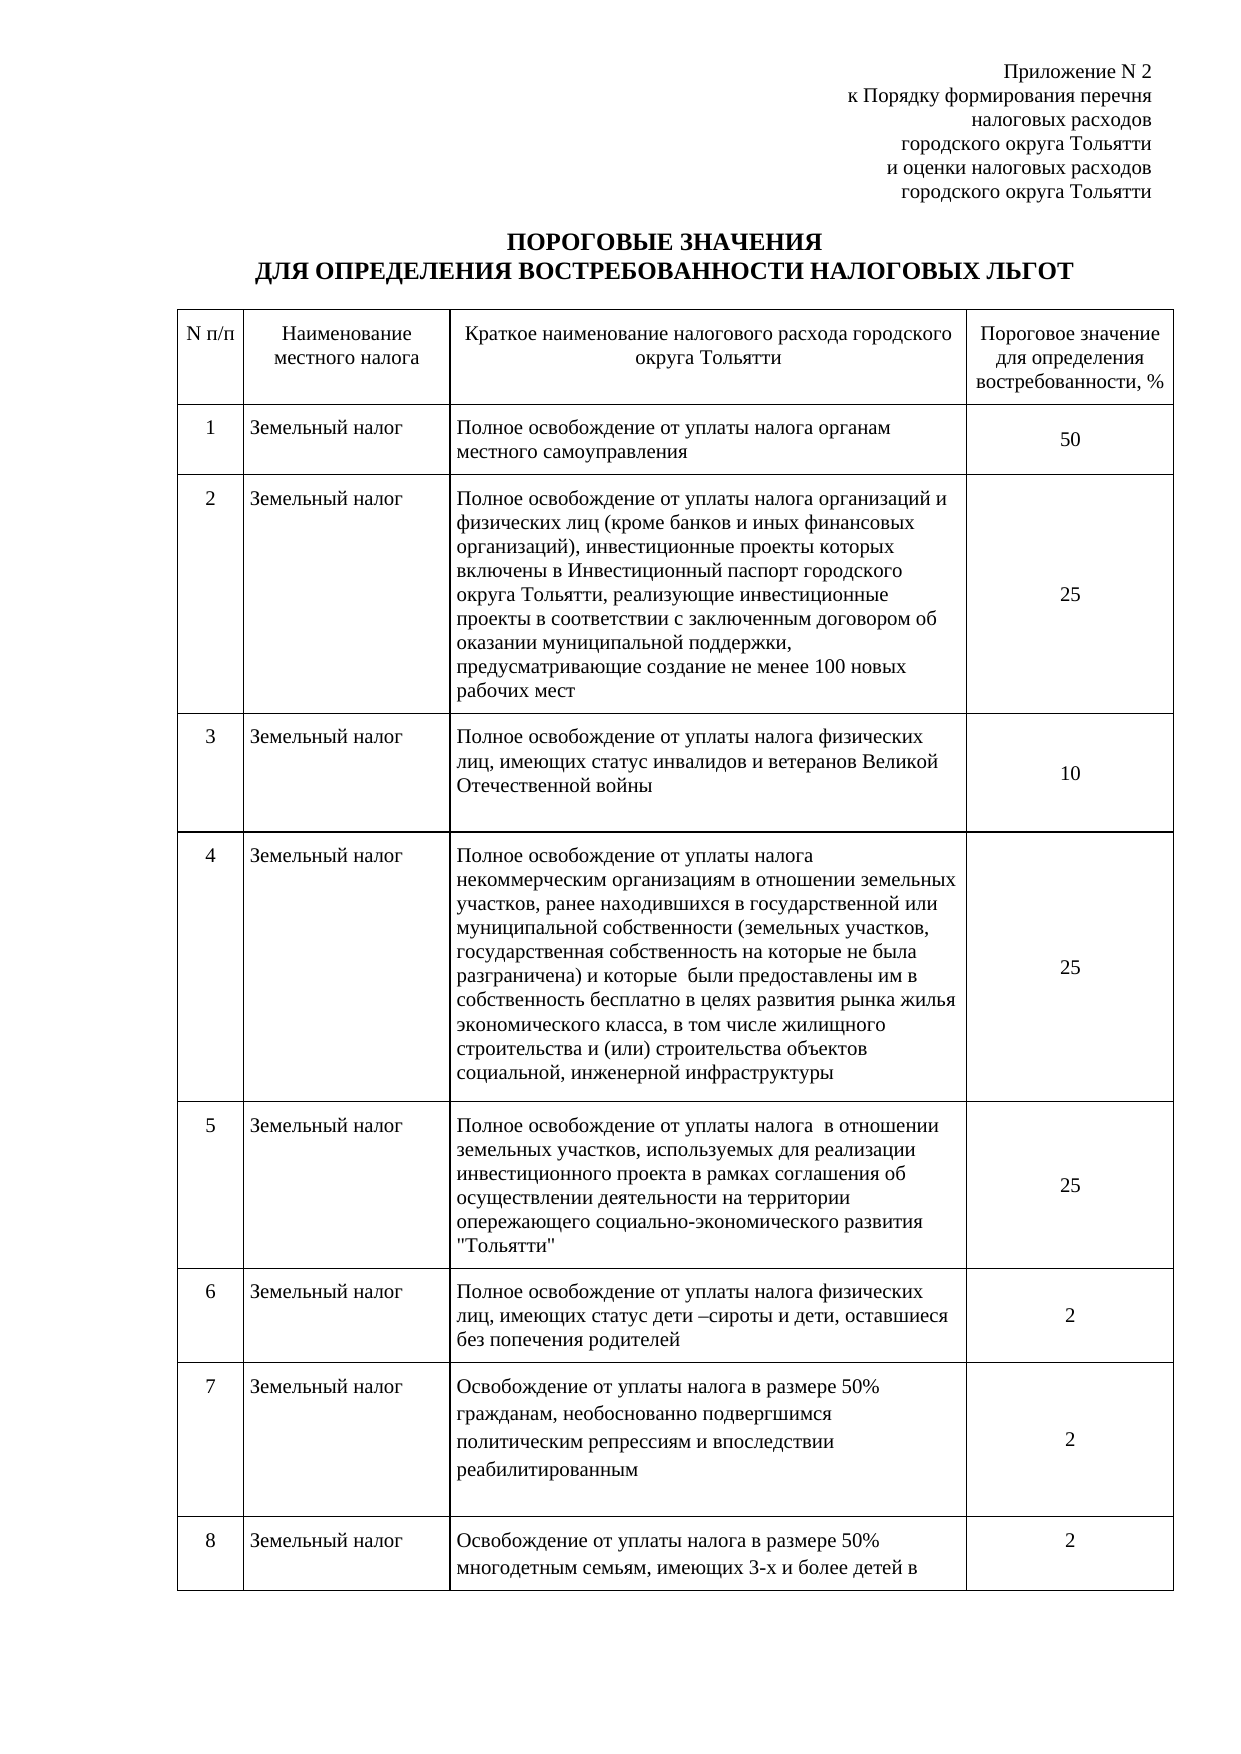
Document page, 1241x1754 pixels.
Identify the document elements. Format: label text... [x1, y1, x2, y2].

table_cell Полное освобождение от уплаты налога некоммерческим организациям в отношении земельных участков, ранее находившихся в государственной или муниципальной собственности (земельных участков, государственная собственность на которые не была разграничена) и которые были предоставлены им в собственность бесплатно в целях развития рынка жилья экономического класса, в том числе жилищного строительства и (или) строительства объектов социальной, инженерной инфраструктуры [451, 833, 966, 1101]
title ДЛЯ ОПРЕДЕЛЕНИЯ ВОСТРЕБОВАННОСТИ НАЛОГОВЫХ ЛЬГОТ [177, 256, 1152, 285]
table_header N п/п [178, 310, 243, 403]
table_cell Полное освобождение от уплаты налога физических лиц, имеющих статус инвалидов и ветеранов Великой Отечественной войны [451, 714, 966, 831]
text к Порядку формирования перечня [177, 83, 1152, 107]
table_cell Полное освобождение от уплаты налога в отношении земельных участков, используемых для реализации инвестиционного проекта в рамках соглашения об осуществлении деятельности на территории опережающего социально-экономического развития "Тольятти" [451, 1102, 966, 1267]
table_cell Земельный налог [244, 833, 449, 1101]
table_cell 5 [178, 1102, 243, 1267]
table_cell Земельный налог [244, 475, 449, 713]
table_cell 10 [967, 714, 1173, 831]
table_cell 3 [178, 714, 243, 831]
table_cell Полное освобождение от уплаты налога физических лиц, имеющих статус дети –сироты и дети, оставшиеся без попечения родителей [451, 1269, 966, 1362]
title ПОРОГОВЫЕ ЗНАЧЕНИЯ [177, 227, 1152, 256]
table_cell 25 [967, 833, 1173, 1101]
text налоговых расходов [177, 107, 1152, 131]
table_cell 50 [967, 405, 1173, 474]
table_cell Полное освобождение от уплаты налога органам местного самоуправления [451, 405, 966, 474]
table_cell 1 [178, 405, 243, 474]
table_cell 6 [178, 1269, 243, 1362]
table_header Пороговое значение для определения востребованности, % [967, 310, 1173, 403]
table_cell Освобождение от уплаты налога в размере 50% гражданам, необоснованно подвергшимся политическим репрессиям и впоследствии реабилитированным [451, 1363, 966, 1516]
table_cell 2 [178, 475, 243, 713]
text и оценки налоговых расходов [177, 155, 1152, 179]
text Приложение N 2 [177, 59, 1152, 83]
table_cell 25 [967, 1102, 1173, 1267]
table_cell 8 [178, 1517, 243, 1590]
table_cell 7 [178, 1363, 243, 1516]
table_cell 2 [967, 1269, 1173, 1362]
table_cell Земельный налог [244, 1269, 449, 1362]
table_cell 25 [967, 475, 1173, 713]
text городского округа Тольятти [177, 179, 1152, 203]
table_header Краткое наименование налогового расхода городского округа Тольятти [451, 310, 966, 403]
table_cell Полное освобождение от уплаты налога организаций и физических лиц (кроме банков и иных финансовых организаций), инвестиционные проекты которых включены в Инвестиционный паспорт городского округа Тольятти, реализующие инвестиционные проекты в соответствии с заключенным договором об оказании муниципальной поддержки, предусматривающие создание не менее 100 новых рабочих мест [451, 475, 966, 713]
table_cell 4 [178, 833, 243, 1101]
table_cell Земельный налог [244, 1517, 449, 1590]
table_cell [451, 1517, 966, 1590]
table_cell Земельный налог [244, 1363, 449, 1516]
table_header Наименование местного налога [244, 310, 449, 403]
table_cell 2 [967, 1517, 1173, 1590]
table_cell Земельный налог [244, 405, 449, 474]
table_cell Земельный налог [244, 1102, 449, 1267]
text городского округа Тольятти [177, 131, 1152, 155]
table_cell 2 [967, 1363, 1173, 1516]
table_cell Земельный налог [244, 714, 449, 831]
